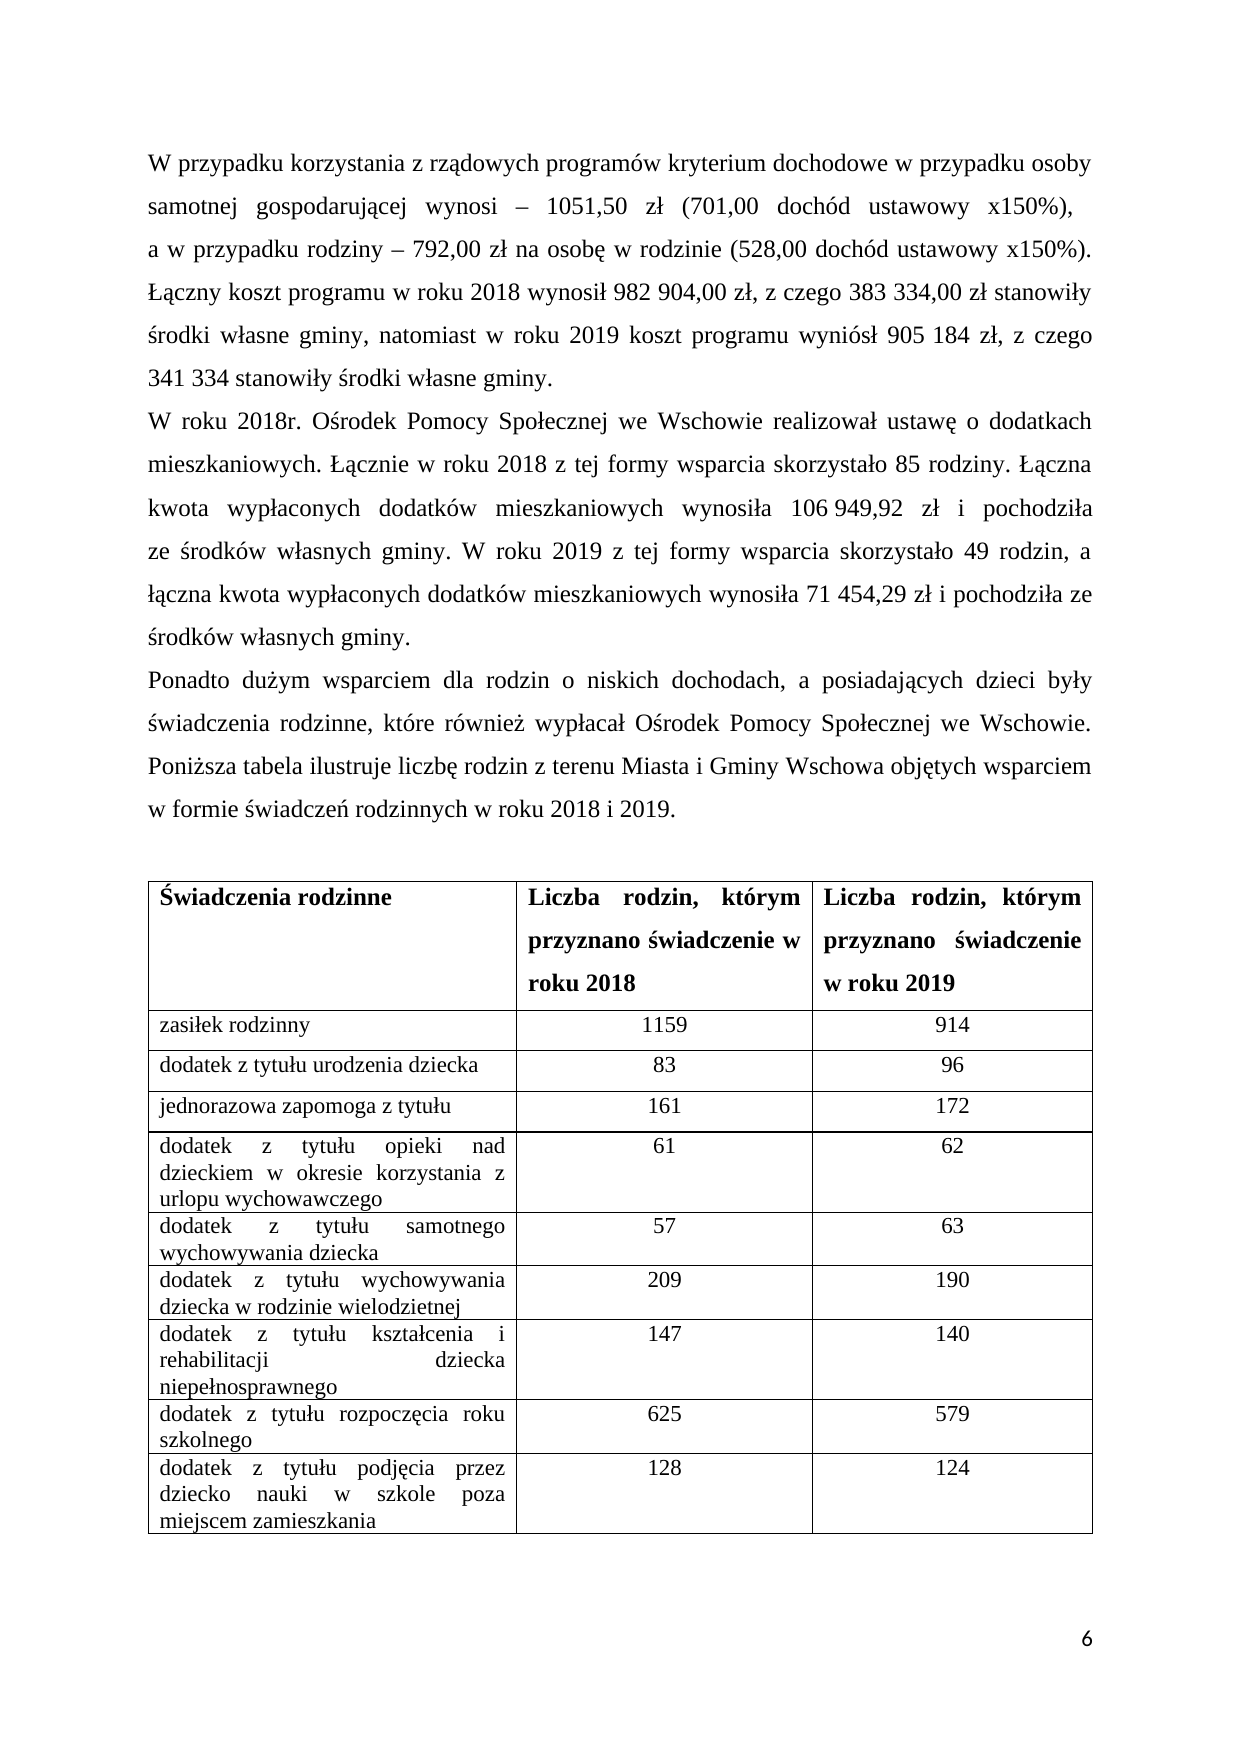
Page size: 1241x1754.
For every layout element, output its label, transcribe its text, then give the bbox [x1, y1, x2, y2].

table_cell 61 [517, 1133, 812, 1212]
table_cell dodatek z tytułu urodzenia dziecka [149, 1051, 516, 1091]
table_cell 124 [813, 1454, 1092, 1533]
table_cell 63 [813, 1213, 1092, 1265]
table_cell 83 [517, 1051, 812, 1091]
table_cell 914 [813, 1011, 1092, 1050]
table_cell 1159 [517, 1011, 812, 1050]
table_cell dodatek z tytułu samotnego wychowywania dziecka [149, 1213, 516, 1265]
table_cell dodatek z tytułu wychowywania dziecka w rodzinie wielodzietnej [149, 1266, 516, 1319]
table_cell zasiłek rodzinny [149, 1011, 516, 1050]
table_cell 190 [813, 1266, 1092, 1319]
table_cell 209 [517, 1266, 812, 1319]
table_cell 625 [517, 1400, 812, 1453]
table_cell 140 [813, 1320, 1092, 1399]
table_cell jednorazowa zapomoga z tytułu [149, 1092, 516, 1131]
table_cell dodatek z tytułu opieki nad dzieckiem w okresie korzystania z urlopu wychowawczego [149, 1133, 516, 1212]
table_cell 96 [813, 1051, 1092, 1091]
table_cell dodatek z tytułu rozpoczęcia roku szkolnego [149, 1400, 516, 1453]
table_cell 128 [517, 1454, 812, 1533]
table_header Liczba rodzin, którym przyznano świadczenie w roku 2018 [517, 882, 812, 1010]
table_cell 57 [517, 1213, 812, 1265]
text Ponadto dużym wsparciem dla rodzin o niskich dochodach, a posiadających dzieci były świadczenia rodzinne, które również wypłacał Ośrodek Pomocy Społecznej we Wschowie. Poniższa tabela ilustruje liczbę rodzin z terenu Miasta i Gminy Wschowa objętych wsparciem w formie świadczeń rodzinnych w roku 2018 i 2019. [148, 665, 1093, 823]
table_cell dodatek z tytułu kształcenia i rehabilitacji dziecka niepełnosprawnego [149, 1320, 516, 1399]
table_cell 172 [813, 1092, 1092, 1131]
table_cell 161 [517, 1092, 812, 1131]
table_header Świadczenia rodzinne [149, 882, 516, 1010]
table_cell 62 [813, 1133, 1092, 1212]
text W przypadku korzystania z rządowych programów kryterium dochodowe w przypadku osoby samotnej gospodarującej wynosi – 1051,50 zł (701,00 dochód ustawowy x150%), a w przypadku rodziny – 792,00 zł na osobę w rodzinie (528,00 dochód ustawowy x150%). Łączny koszt programu w roku 2018 wynosił 982 904,00 zł, z czego 383 334,00 zł stanowiły środki własne gminy, natomiast w roku 2019 koszt programu wyniósł 905 184 zł, z czego 341 334 stanowiły środki własne gminy. [148, 148, 1093, 392]
table_cell 579 [813, 1400, 1092, 1453]
table_cell 147 [517, 1320, 812, 1399]
text W roku 2018r. Ośrodek Pomocy Społecznej we Wschowie realizował ustawę o dodatkach mieszkaniowych. Łącznie w roku 2018 z tej formy wsparcia skorzystało 85 rodziny. Łączna kwota wypłaconych dodatków mieszkaniowych wynosiła 106 949,92 zł i pochodziła ze środków własnych gminy. W roku 2019 z tej formy wsparcia skorzystało 49 rodzin, a łączna kwota wypłaconych dodatków mieszkaniowych wynosiła 71 454,29 zł i pochodziła ze środków własnych gminy. [148, 406, 1093, 651]
table_header Liczba rodzin, którym przyznano świadczenie w roku 2019 [813, 882, 1092, 1010]
table_cell dodatek z tytułu podjęcia przez dziecko nauki w szkole poza miejscem zamieszkania [149, 1454, 516, 1533]
